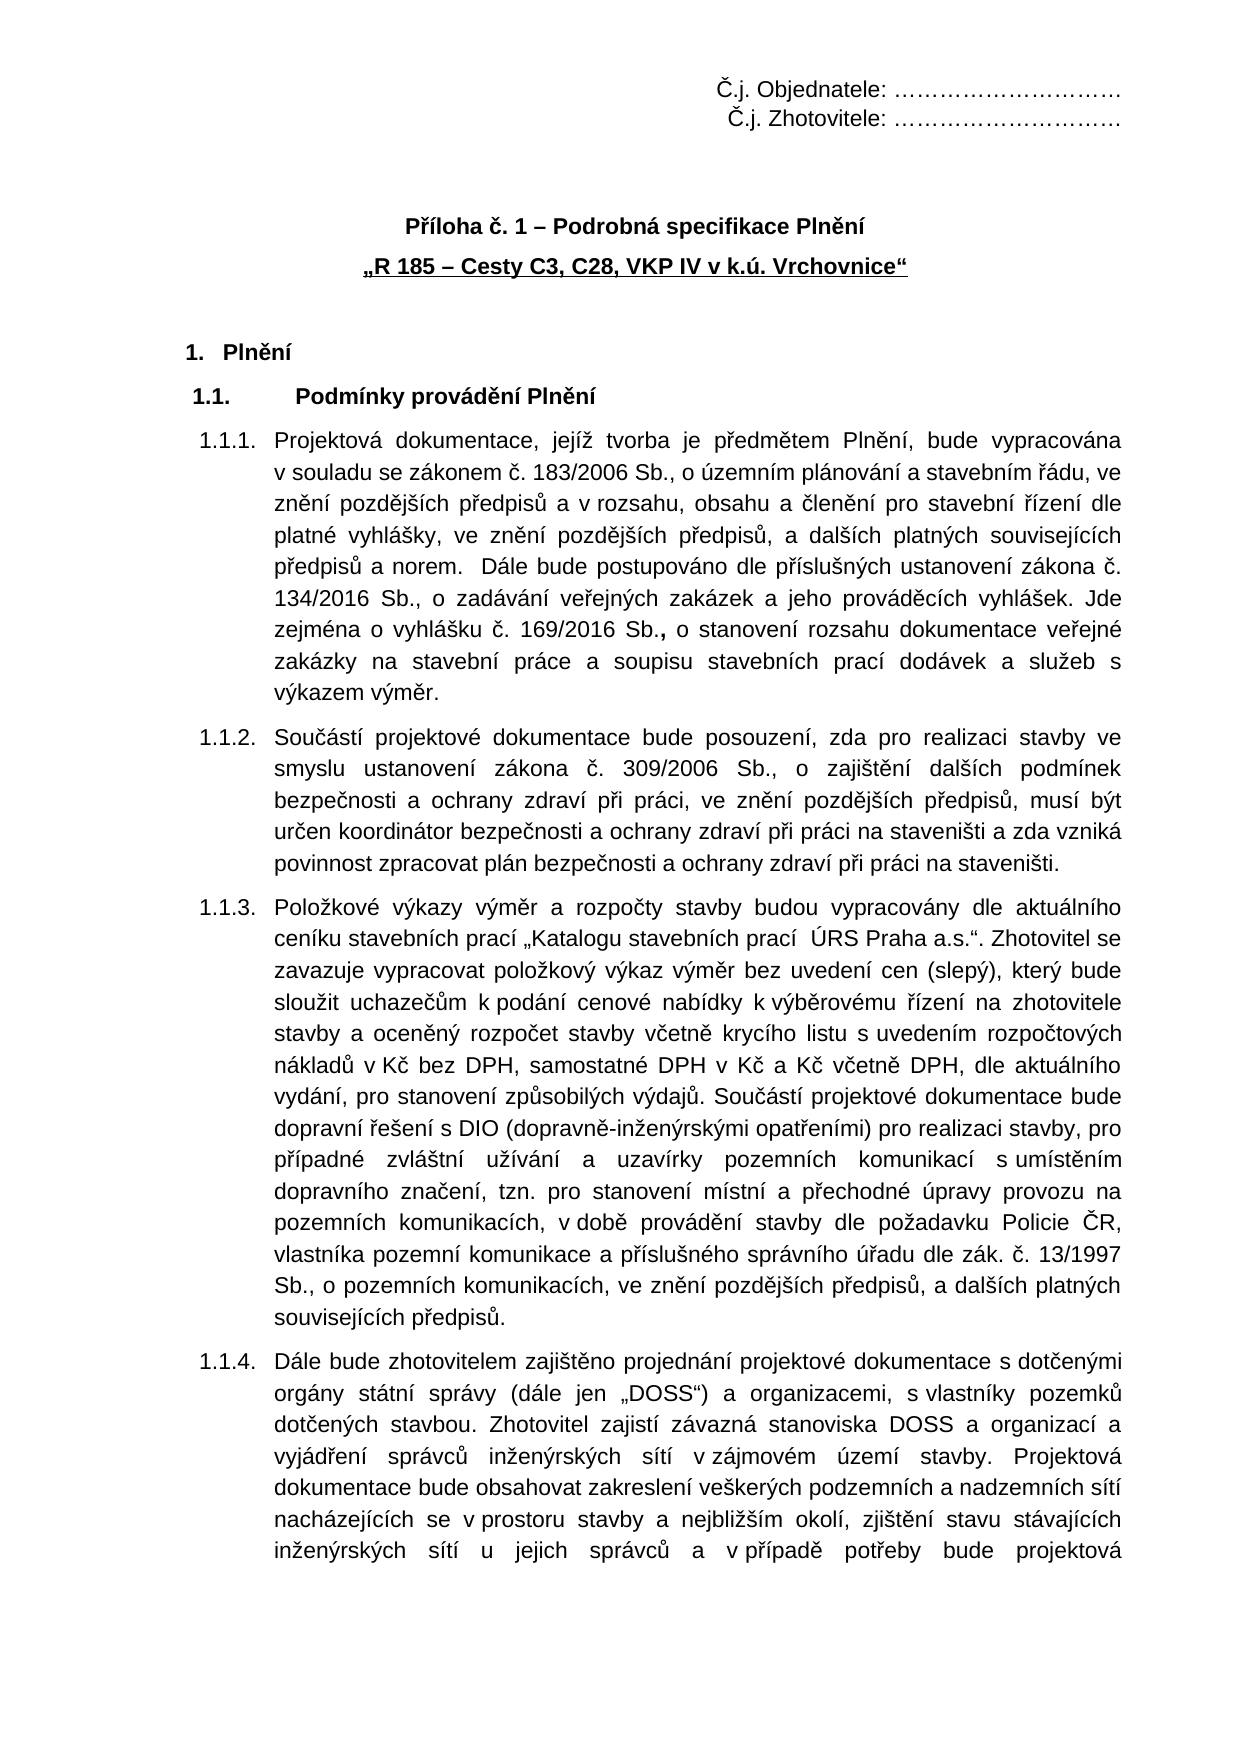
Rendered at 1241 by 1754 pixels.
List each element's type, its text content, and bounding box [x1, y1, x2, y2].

list Projektová dokumentace, jejíž tvorba je předmětem Plnění, bude vypracována v souladu se zákonem č. 183/2006 Sb., o územním plánování a stavebním řádu, ve znění pozdějších předpisů a v rozsahu, obsahu a členění pro stavební řízení dle platné vyhlášky, ve znění pozdějších předpisů, a dalších platných souvisejících předpisů a norem. Dále bude postupováno dle příslušných ustanovení zákona č. 134/2016 Sb., o zadávání veřejných zakázek a jeho prováděcích vyhlášek. Jde zejména o vyhlášku č. 169/2016 Sb., o stanovení rozsahu dokumentace veřejné zakázky na stavební práce a soupisu stavebních prací dodávek a služeb s výkazem výměr. [199, 427, 1122, 706]
list Součástí projektové dokumentace bude posouzení, zda pro realizaci stavby ve smyslu ustanovení zákona č. 309/2006 Sb., o zajištění dalších podmínek bezpečnosti a ochrany zdraví při práci, ve znění pozdějších předpisů, musí být určen koordinátor bezpečnosti a ochrany zdraví při práci na staveništi a zda vzniká povinnost zpracovat plán bezpečnosti a ochrany zdraví při práci na staveništi. [199, 723, 1122, 876]
subtitle Příloha č. 1 – Podrobná specifikace Plnění [148, 211, 1122, 241]
list Položkové výkazy výměr a rozpočty stavby budou vypracovány dle aktuálního ceníku stavebních prací „Katalogu stavebních prací ÚRS Praha a.s.“. Zhotovitel se zavazuje vypracovat položkový výkaz výměr bez uvedení cen (slepý), který bude sloužit uchazečům k podání cenové nabídky k výběrovému řízení na zhotovitele stavby a oceněný rozpočet stavby včetně krycího listu s uvedením rozpočtových nákladů v Kč bez DPH, samostatné DPH v Kč a Kč včetně DPH, dle aktuálního vydání, pro stanovení způsobilých výdajů. Součástí projektové dokumentace bude dopravní řešení s DIO (dopravně-inženýrskými opatřeními) pro realizaci stavby, pro případné zvláštní užívání a uzavírky pozemních komunikací s umístěním dopravního značení, tzn. pro stanovení místní a přechodné úpravy provozu na pozemních komunikacích, v době provádění stavby dle požadavku Policie ČR, vlastníka pozemní komunikace a příslušného správního úřadu dle zák. č. 13/1997 Sb., o pozemních komunikacích, ve znění pozdějších předpisů, a dalších platných souvisejících předpisů. [199, 894, 1122, 1330]
list Podmínky provádění Plnění [192, 383, 1122, 409]
list Plnění [185, 339, 1122, 365]
list „R 185 – Cesty C3, C28, VKP IV v k.ú. Vrchovnice“ [148, 253, 1122, 279]
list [199, 1348, 1122, 1564]
